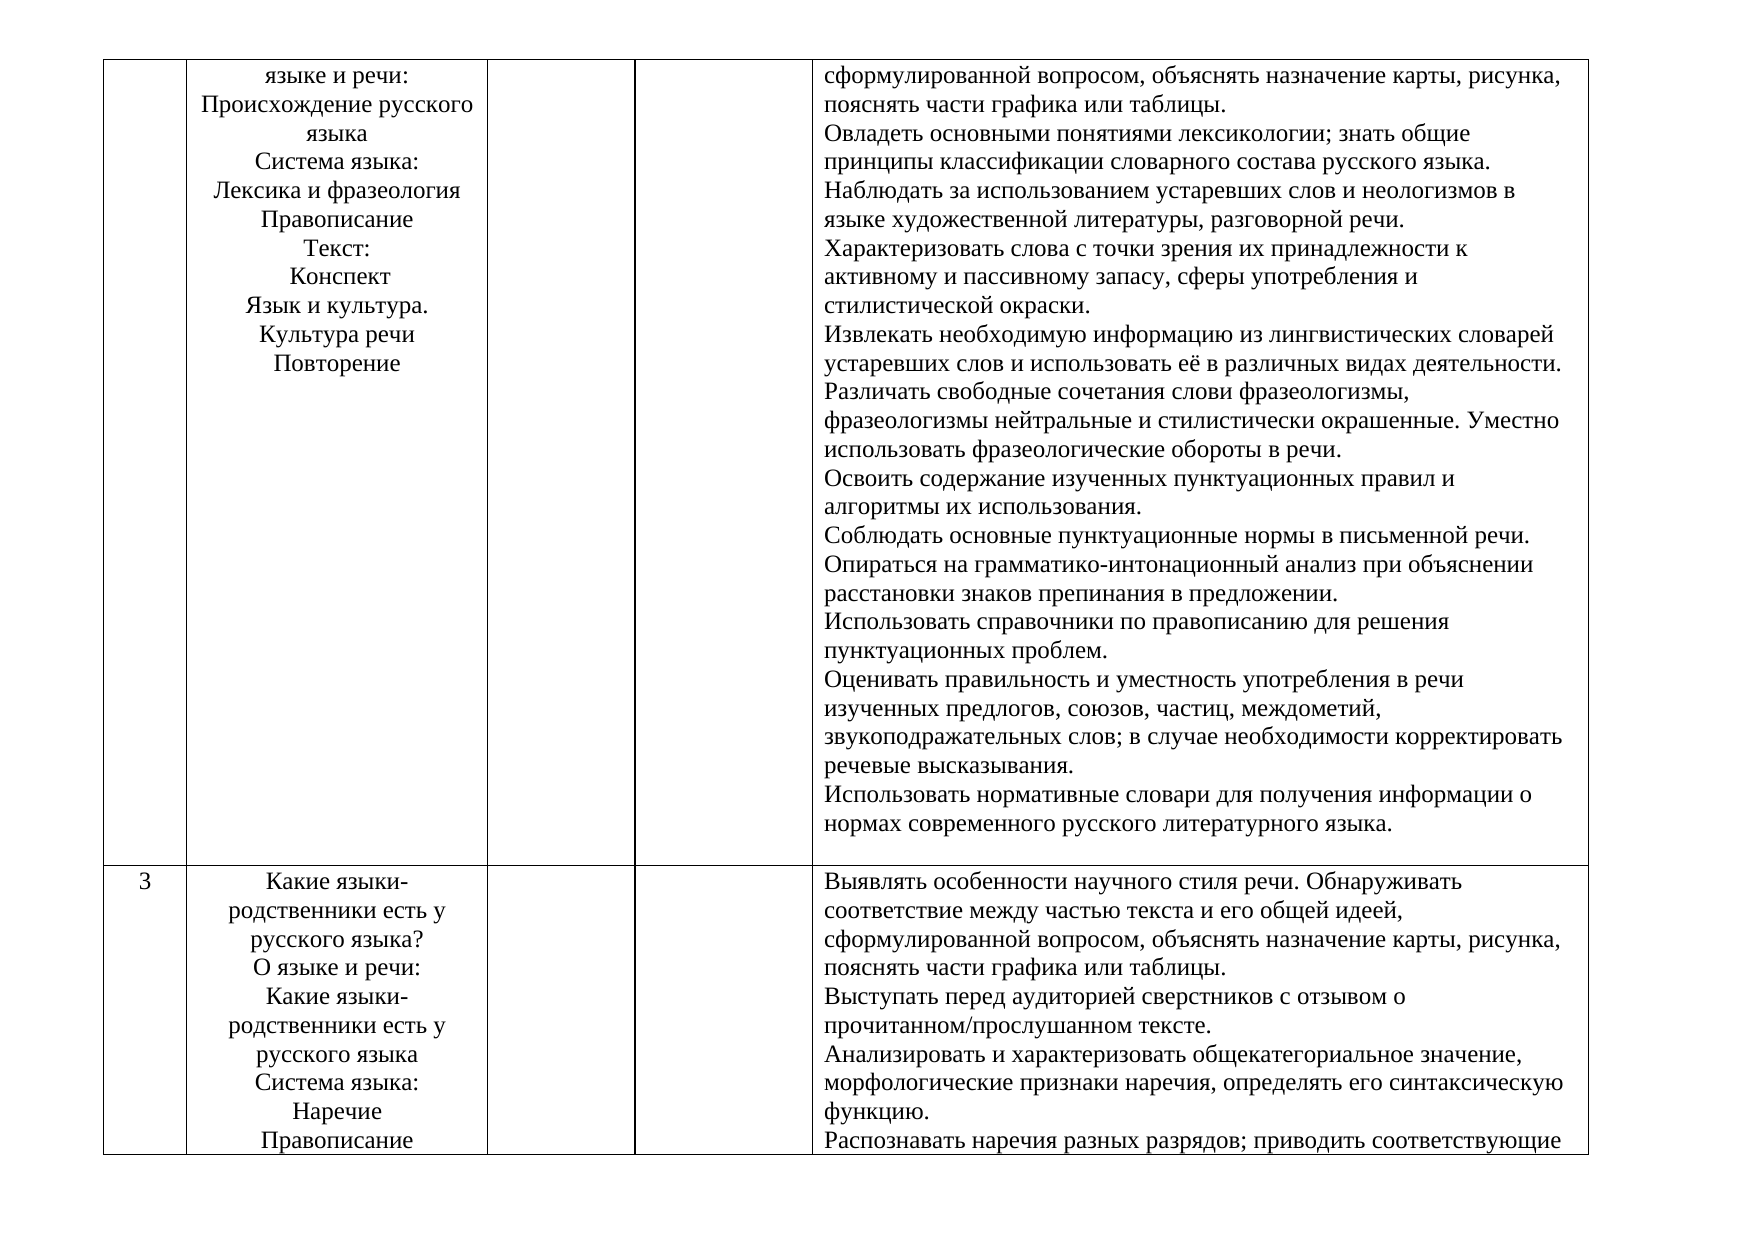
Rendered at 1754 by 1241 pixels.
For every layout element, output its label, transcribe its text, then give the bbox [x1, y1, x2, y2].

table_cell 2 [104, 60, 186, 865]
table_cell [187, 60, 487, 865]
table_cell [636, 866, 812, 1154]
table_cell [488, 866, 634, 1154]
table_cell 3 [104, 866, 186, 1154]
table_cell [488, 60, 634, 865]
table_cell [813, 866, 1588, 1154]
table_cell [636, 60, 812, 865]
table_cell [813, 60, 1588, 865]
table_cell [187, 866, 487, 1154]
